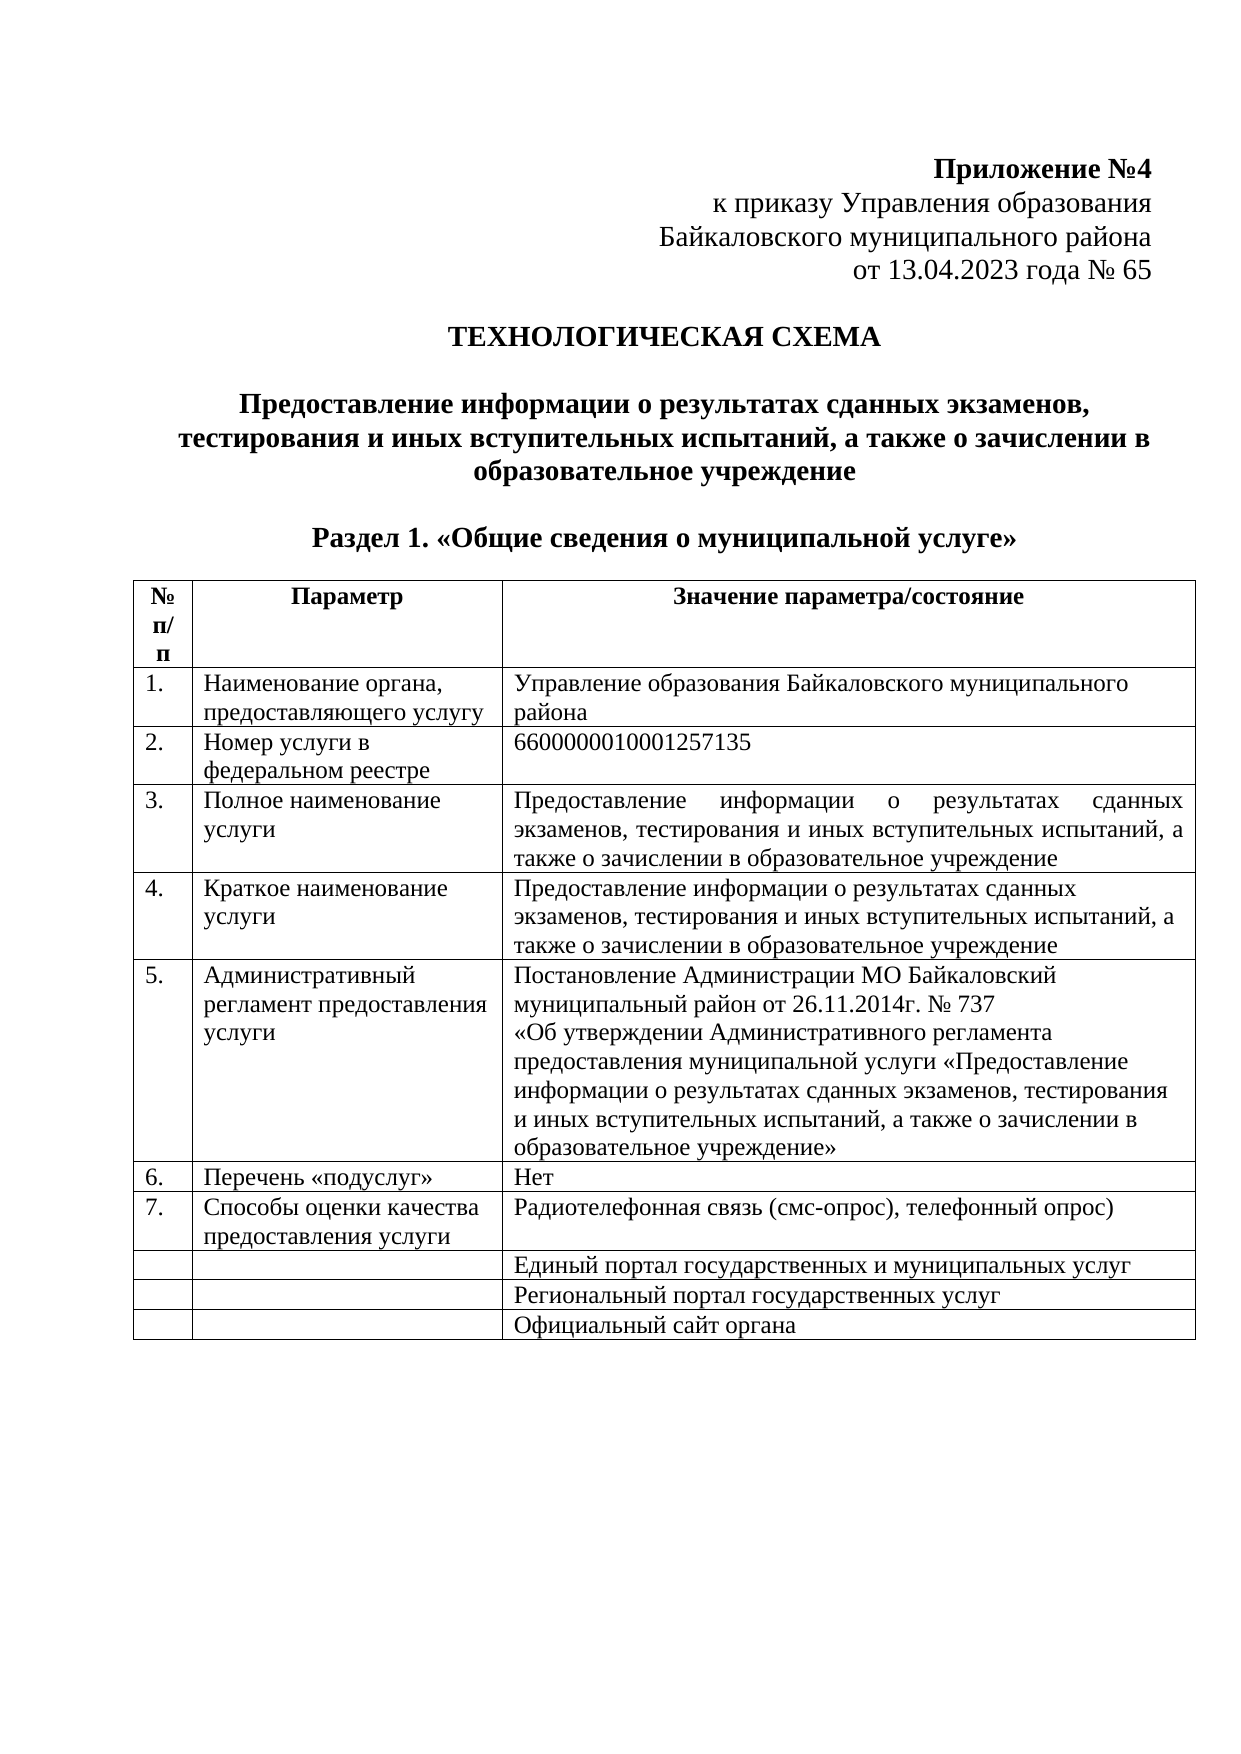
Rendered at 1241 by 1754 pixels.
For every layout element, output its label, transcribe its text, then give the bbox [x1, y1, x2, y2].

table_header № п/п [134, 581, 192, 667]
table_cell Региональный портал государственных услуг [503, 1280, 1195, 1309]
table_cell [134, 1251, 192, 1279]
table_header Значение параметра/состояние [503, 581, 1195, 667]
table_cell Предоставление информации о результатах сданных экзаменов, тестирования и иных вступительных испытаний, а также о зачислении в образовательное учреждение [503, 873, 1195, 959]
text Приложение №4 [177, 152, 1152, 185]
table_cell 6. [134, 1162, 192, 1191]
table_cell Наименование органа, предоставляющего услугу [193, 668, 502, 726]
text Раздел 1. «Общие сведения о муниципальной услуге» [177, 521, 1152, 554]
table_cell Предоставление информации о результатах сданных экзаменов, тестирования и иных вступительных испытаний, а также о зачислении в образовательное учреждение [503, 785, 1195, 872]
table_cell Номер услуги в федеральном реестре [193, 727, 502, 784]
table_cell Радиотелефонная связь (смс-опрос), телефонный опрос) [503, 1192, 1195, 1249]
table_cell 1. [134, 668, 192, 726]
table_cell 5. [134, 960, 192, 1161]
text к приказу Управления образования [177, 185, 1152, 219]
table_cell [193, 1251, 502, 1279]
table_cell [134, 1310, 192, 1339]
table_cell Нет [503, 1162, 1195, 1191]
table_cell Перечень «подуслуг» [193, 1162, 502, 1191]
table_cell [134, 1280, 192, 1309]
table_cell [193, 1280, 502, 1309]
table_cell 4. [134, 873, 192, 959]
table_header Параметр [193, 581, 502, 667]
text Байкаловского муниципального района [177, 219, 1152, 252]
table_cell Полное наименование услуги [193, 785, 502, 872]
table_cell 3. [134, 785, 192, 872]
table_cell Способы оценки качества предоставления услуги [193, 1192, 502, 1249]
text Предоставление информации о результатах сданных экзаменов, тестирования и иных вступительных испытаний, а также о зачислении в образовательное учреждение [177, 386, 1152, 487]
text от 13.04.2023 года № 65 [177, 252, 1152, 286]
table_cell Постановление Администрации МО Байкаловский муниципальный район от 26.11.2014г. № 737 «Об утверждении Административного регламента предоставления муниципальной услуги «Предоставление информации о результатах сданных экзаменов, тестирования и иных вступительных испытаний, а также о зачислении в образовательное учреждение» [503, 960, 1195, 1161]
table_cell Административный регламент предоставления услуги [193, 960, 502, 1161]
table_cell Официальный сайт органа [503, 1310, 1195, 1339]
table_cell Единый портал государственных и муниципальных услуг [503, 1251, 1195, 1279]
table_cell Управление образования Байкаловского муниципального района [503, 668, 1195, 726]
table_cell 6600000010001257135 [503, 727, 1195, 784]
table_cell [193, 1310, 502, 1339]
table_cell 2. [134, 727, 192, 784]
text ТЕХНОЛОГИЧЕСКАЯ СХЕМА [177, 319, 1152, 353]
table_cell 7. [134, 1192, 192, 1249]
table_cell Краткое наименование услуги [193, 873, 502, 959]
